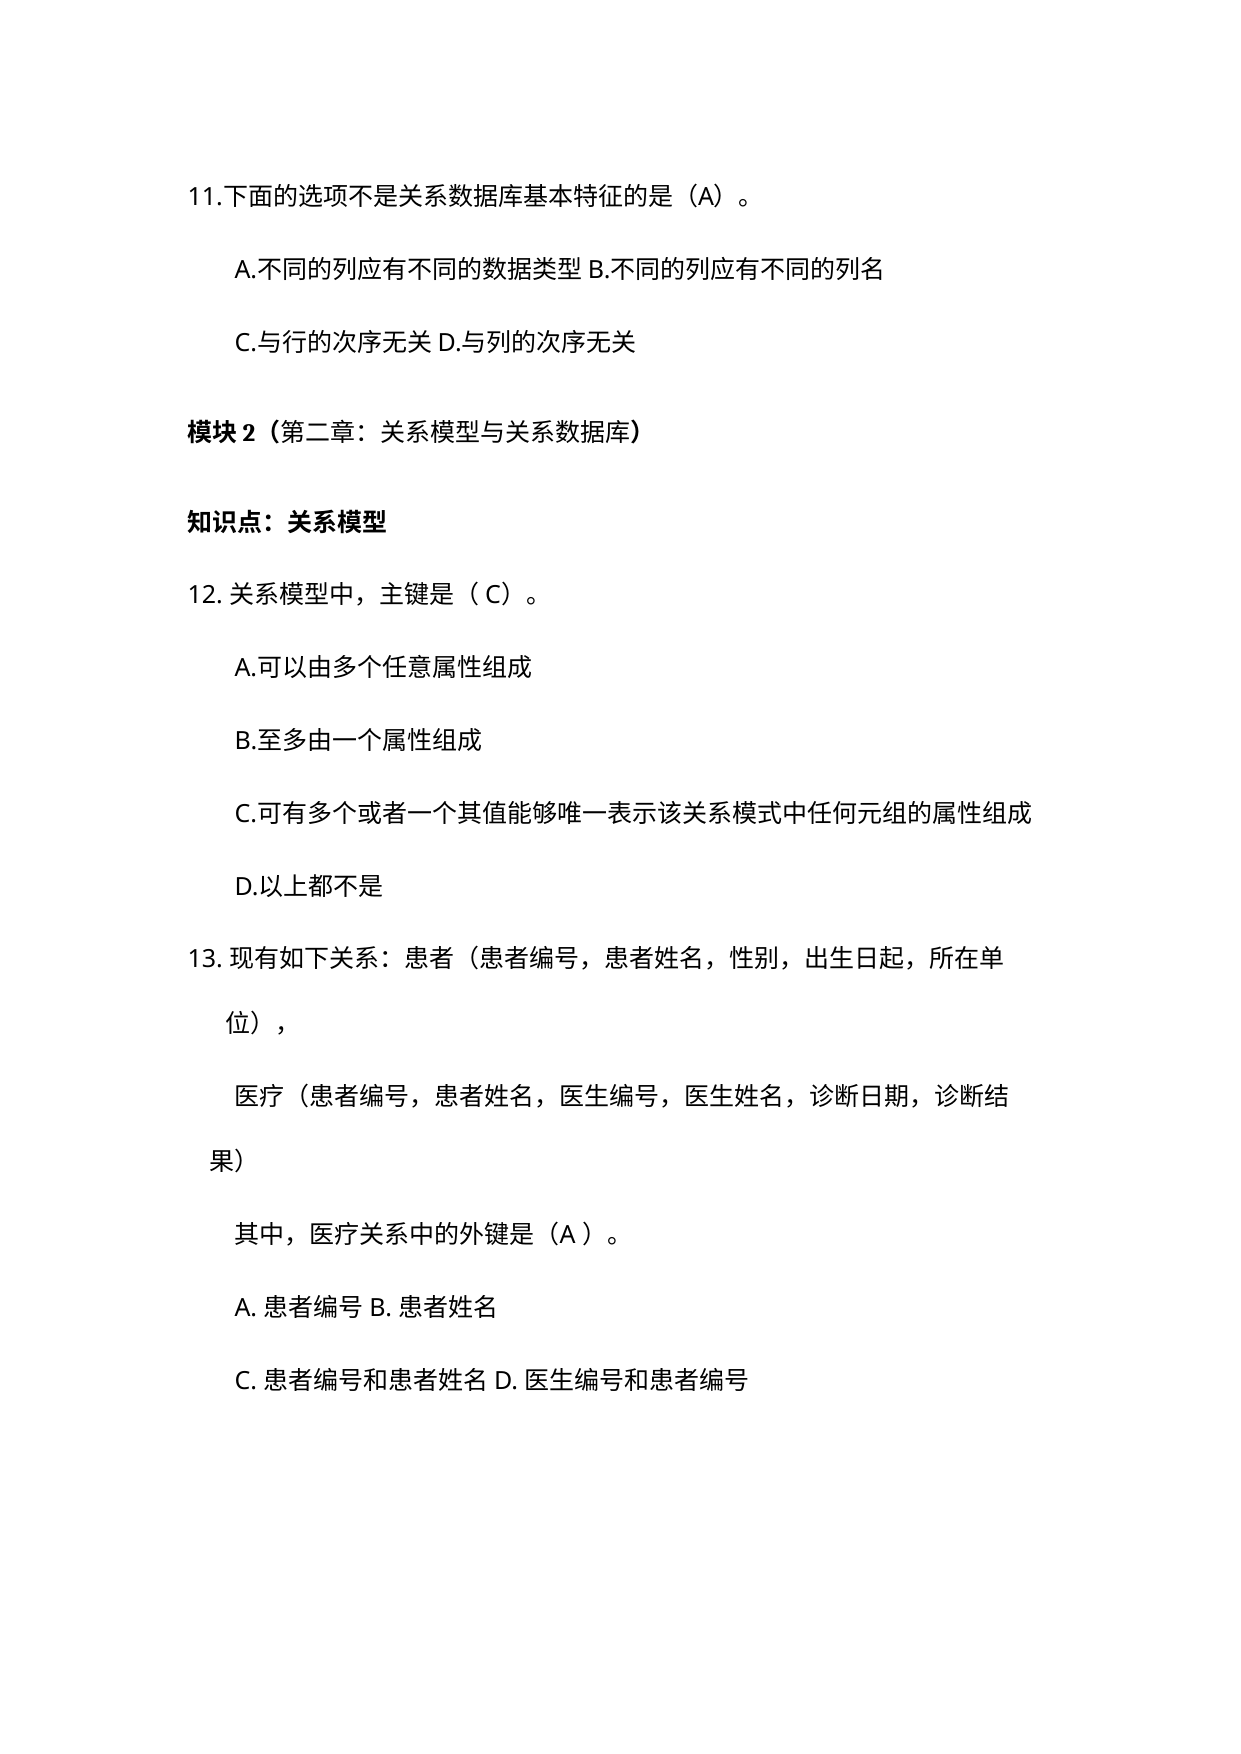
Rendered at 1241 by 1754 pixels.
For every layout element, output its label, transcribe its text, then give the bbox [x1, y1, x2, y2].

list A.可以由多个任意属性组成 [209, 633, 1053, 698]
list C. 患者编号和患者姓名 D. 医生编号和患者编号 [209, 1346, 1053, 1411]
list D.以上都不是 [209, 852, 1053, 917]
list C.可有多个或者一个其值能够唯一表示该关系模式中任何元组的属性组成 [209, 779, 1053, 844]
list 11.下面的选项不是关系数据库基本特征的是（A）。 [187, 162, 1053, 227]
list 13. 现有如下关系：患者（患者编号，患者姓名，性别，出生日起，所在单位）， [187, 924, 1053, 1054]
list B.至多由一个属性组成 [209, 706, 1053, 771]
list A. 患者编号 B. 患者姓名 [209, 1273, 1053, 1338]
list C.与行的次序无关 D.与列的次序无关 [209, 308, 1053, 373]
list 12. 关系模型中，主键是（ C）。 [187, 560, 1053, 625]
title 模块2（第二章：关系模型与关系数据库） [187, 398, 1053, 463]
list 其中，医疗关系中的外键是（A ）。 [209, 1200, 1053, 1265]
list 医疗（患者编号，患者姓名，医生编号，医生姓名，诊断日期，诊断结果） [209, 1062, 1053, 1192]
title 知识点：关系模型 [187, 488, 1053, 553]
list A.不同的列应有不同的数据类型 B.不同的列应有不同的列名 [209, 235, 1053, 300]
